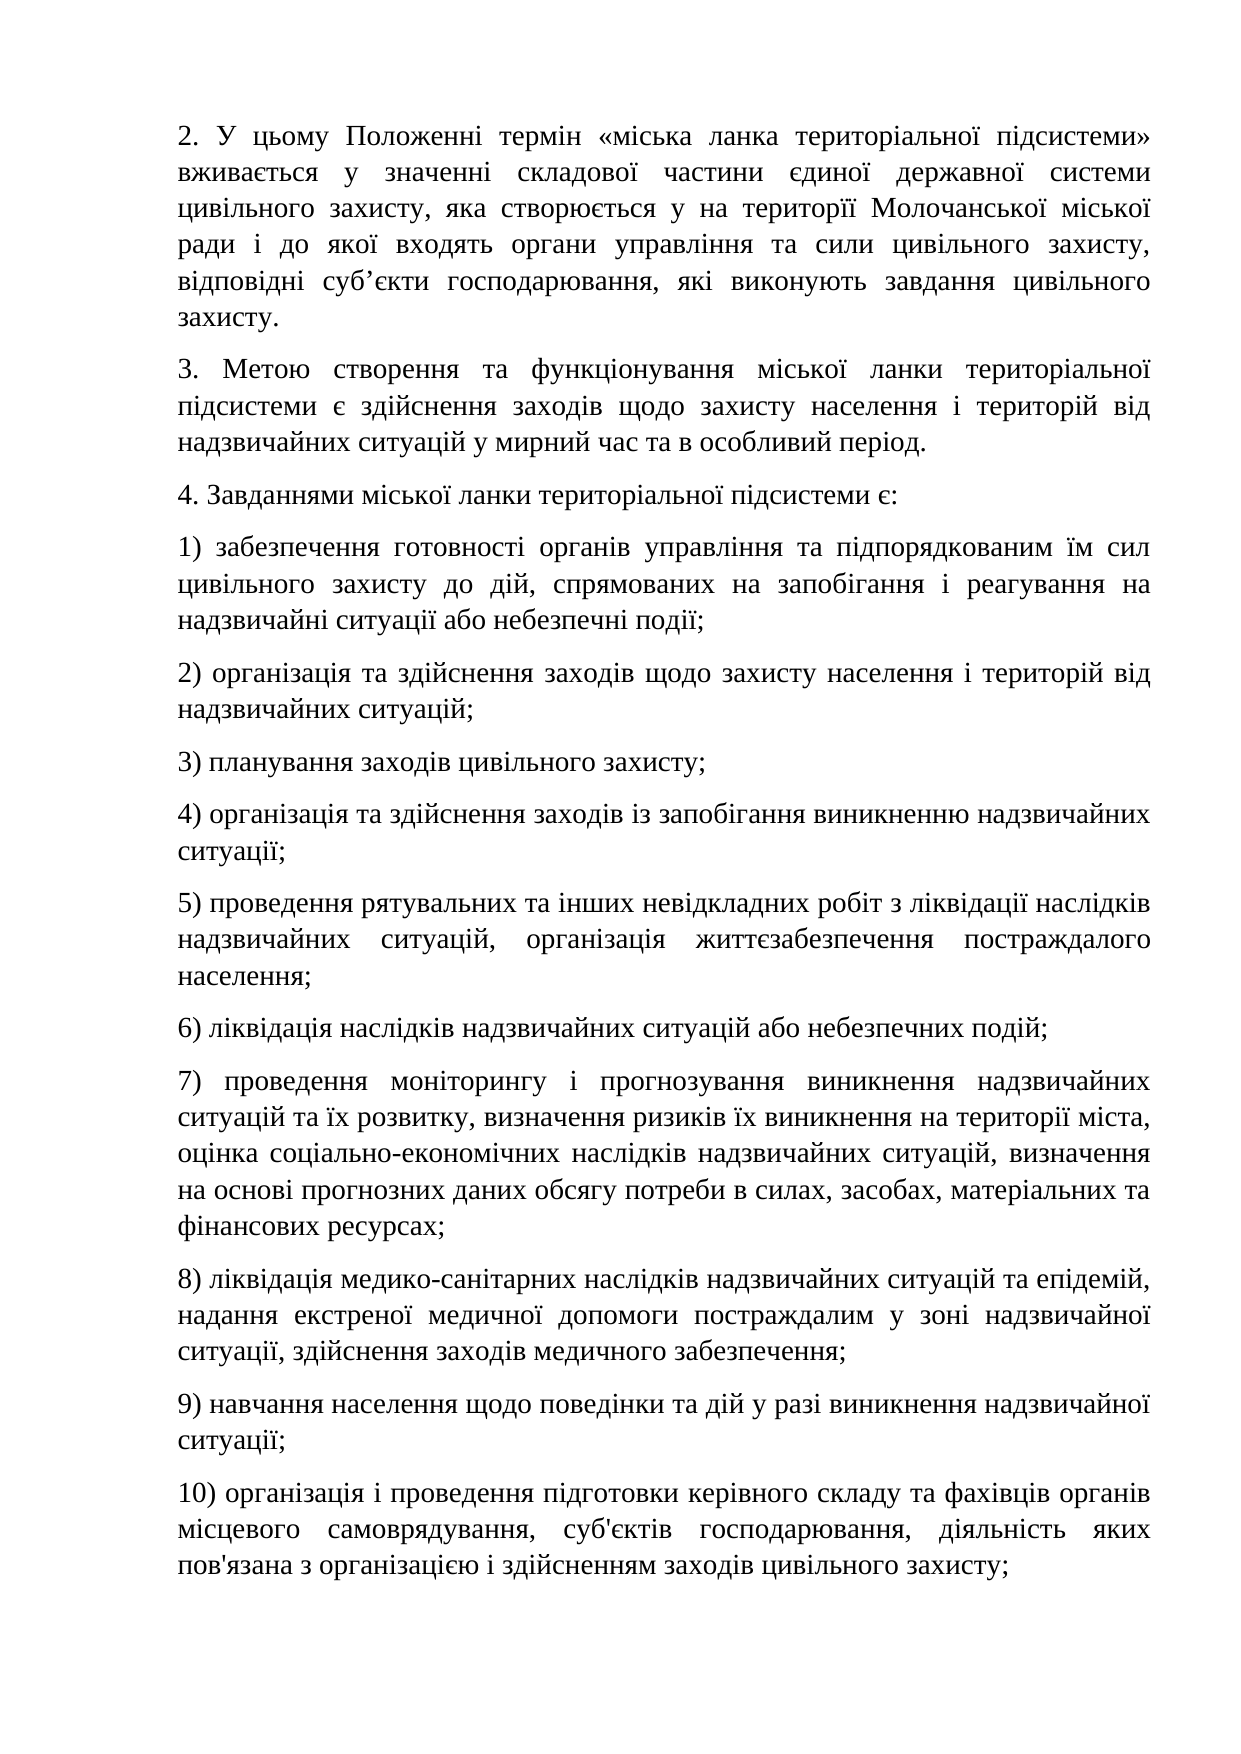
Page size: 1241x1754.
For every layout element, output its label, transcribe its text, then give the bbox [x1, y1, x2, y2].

text 1) забезпечення готовності органів управління та підпорядкованим їм сил цивільного захисту до дій, спрямованих на запобігання і реагування на надзвичайні ситуації або небезпечні події; [177, 529, 1152, 635]
text 9) навчання населення щодо поведінки та дій у разі виникнення надзвичайної ситуації; [177, 1386, 1152, 1456]
text 2) організація та здійснення заходів щодо захисту населення і територій від надзвичайних ситуацій; [177, 655, 1152, 724]
text 3. Метою створення та функціонування міської ланки територіальної підсистеми є здійснення заходів щодо захисту населення і територій від надзвичайних ситуацій у мирний час та в особливий період. [177, 352, 1152, 457]
text 10) організація і проведення підготовки керівного складу та фахівців органів місцевого самоврядування, суб'єктів господарювання, діяльність яких пов'язана з організацією і здійсненням заходів цивільного захисту; [177, 1475, 1152, 1581]
text 8) ліквідація медико-санітарних наслідків надзвичайних ситуацій та епідемій, надання екстреної медичної допомоги постраждалим у зоні надзвичайної ситуації, здійснення заходів медичного забезпечення; [177, 1261, 1152, 1367]
text 2. У цьому Положенні термін «міська ланка територіальної підсистеми» вживається у значенні складової частини єдиної державної системи цивільного захисту, яка створюється у на територїї Молочанської міської ради і до якої входять органи управління та сили цивільного захисту, відповідні суб’єкти господарювання, які виконують завдання цивільного захисту. [177, 118, 1152, 332]
text 7) проведення моніторингу і прогнозування виникнення надзвичайних ситуацій та їх розвитку, визначення ризиків їх виникнення на території міста, оцінка соціально-економічних наслідків надзвичайних ситуацій, визначення на основі прогнозних даних обсягу потреби в силах, засобах, матеріальних та фінансових ресурсах; [177, 1063, 1152, 1241]
text 5) проведення рятувальних та інших невідкладних робіт з ліквідації наслідків надзвичайних ситуацій, організація життєзабезпечення постраждалого населення; [177, 885, 1152, 991]
text 3) планування заходів цивільного захисту; [177, 744, 1152, 777]
text 4) організація та здійснення заходів із запобігання виникненню надзвичайних ситуації; [177, 796, 1152, 866]
text 4. Завданнями міської ланки територіальної підсистеми є: [177, 477, 1152, 510]
text 6) ліквідація наслідків надзвичайних ситуацій або небезпечних подій; [177, 1011, 1152, 1044]
